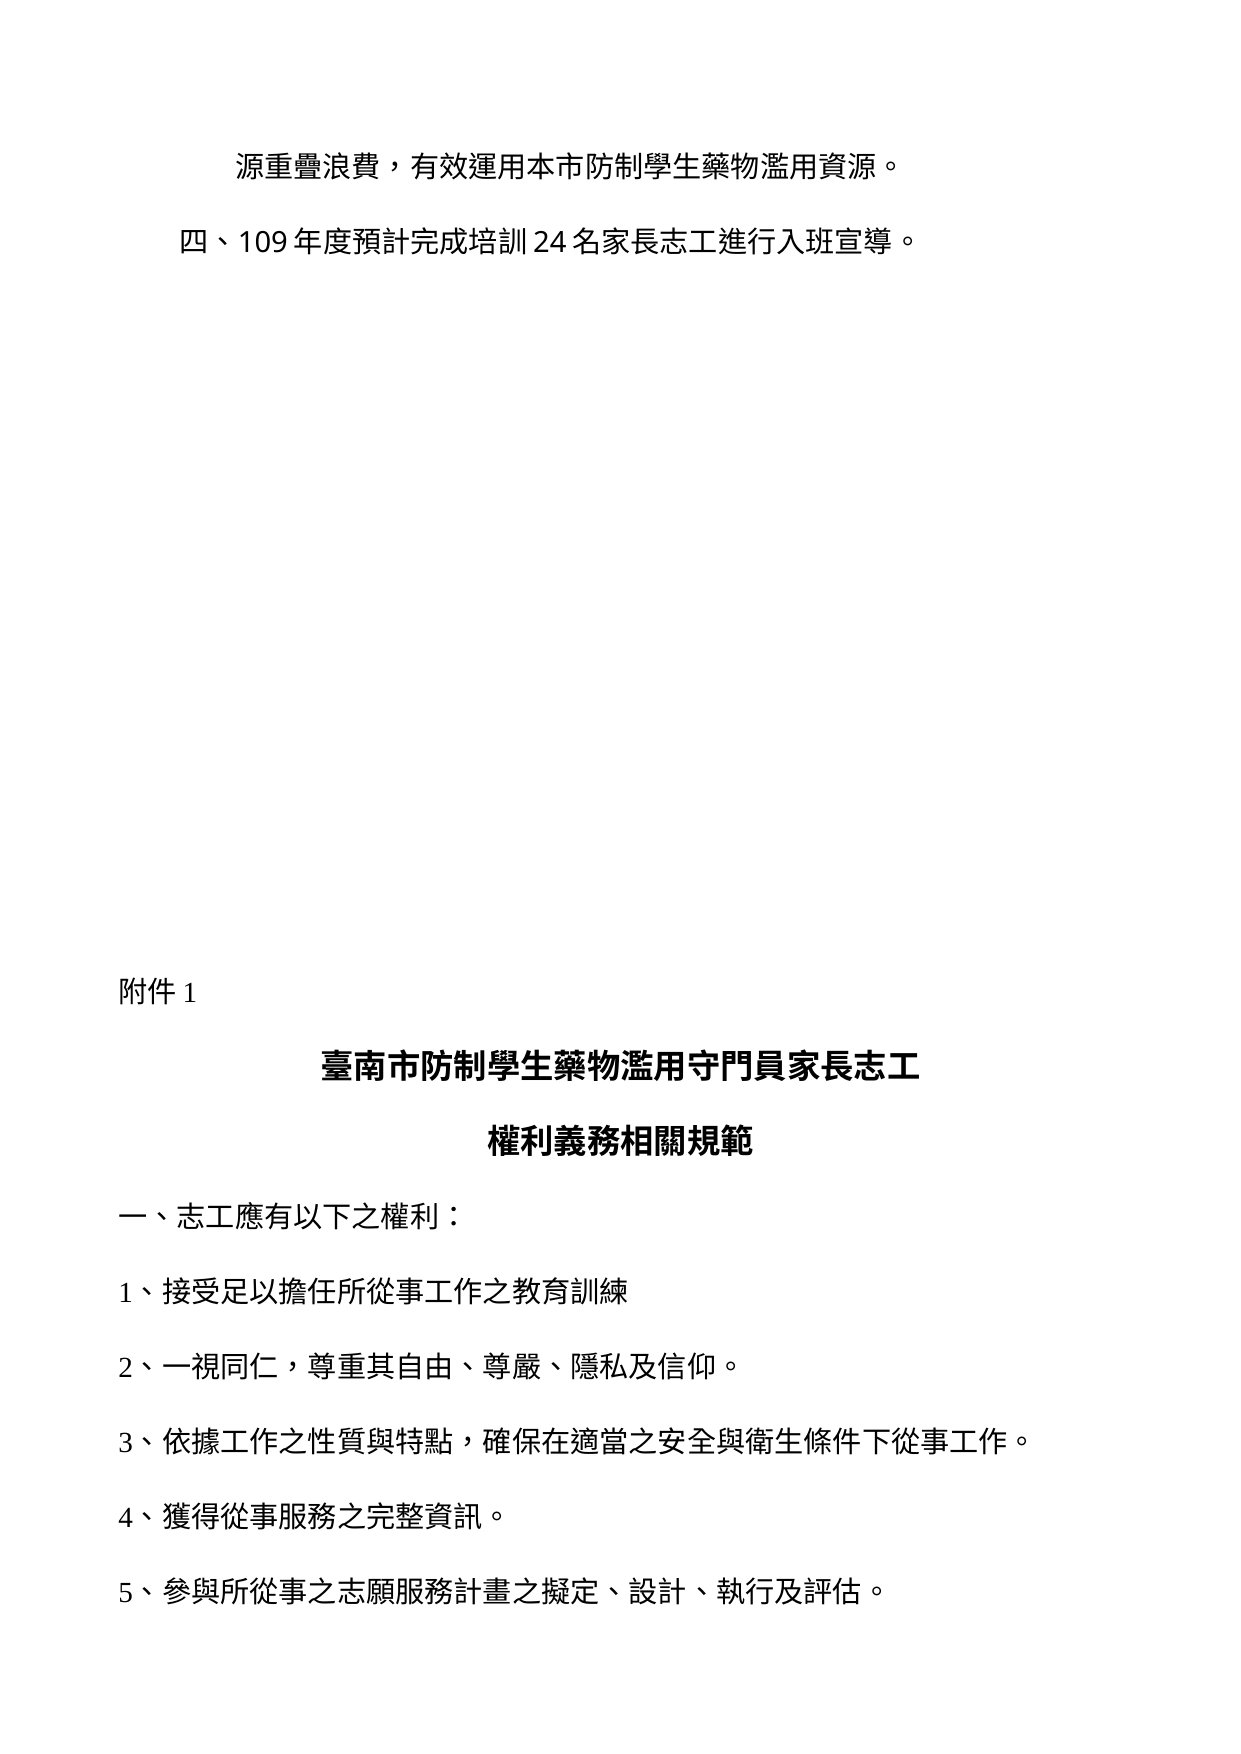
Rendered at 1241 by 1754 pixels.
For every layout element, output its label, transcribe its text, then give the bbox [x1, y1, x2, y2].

text 3、依據工作之性質與特點，確保在適當之安全與衛生條件下從事工作。 [118, 1402, 1122, 1477]
text 5、參與所從事之志願服務計畫之擬定、設計、執行及評估。 [118, 1552, 1122, 1627]
text 4、獲得從事服務之完整資訊。 [118, 1477, 1122, 1552]
text 附件1 [118, 952, 1122, 1027]
text 2、一視同仁，尊重其自由、尊嚴、隱私及信仰。 [118, 1327, 1122, 1402]
text 權利義務相關規範 [118, 1102, 1122, 1177]
text 四、109年度預計完成培訓24名家長志工進行入班宣導。 [179, 202, 1122, 277]
text 源重疊浪費，有效運用本市防制學生藥物濫用資源。 [118, 127, 1122, 202]
text 1、接受足以擔任所從事工作之教育訓練 [118, 1252, 1122, 1327]
text 一、志工應有以下之權利： [118, 1177, 1122, 1252]
text 臺南市防制學生藥物濫用守門員家長志工 [118, 1027, 1122, 1102]
